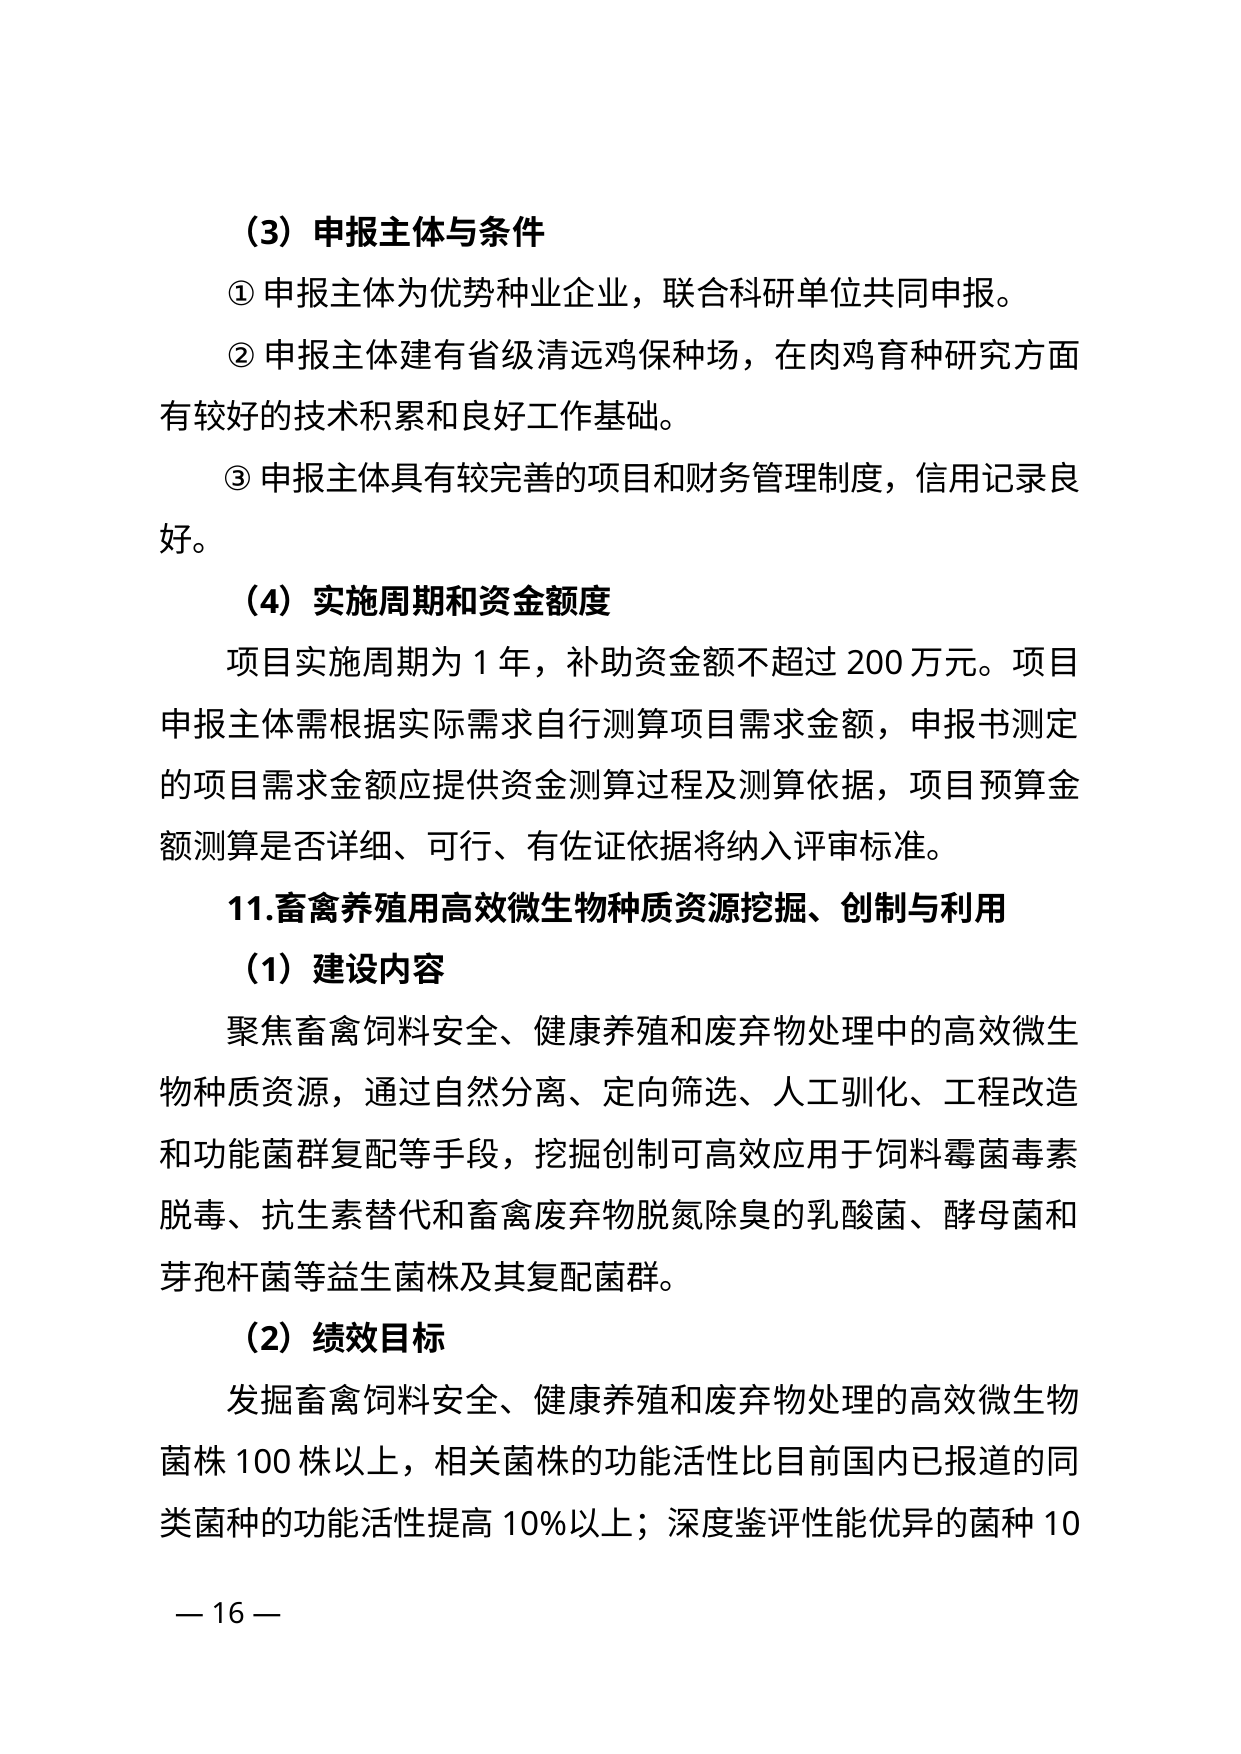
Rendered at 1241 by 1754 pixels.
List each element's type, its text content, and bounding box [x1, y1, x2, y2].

text （2）绩效目标 [159, 1301, 1081, 1363]
text ③申报主体具有较完善的项目和财务管理制度，信用记录良好。 [159, 441, 1081, 564]
text 11.畜禽养殖用高效微生物种质资源挖掘、创制与利用 [159, 871, 1081, 933]
text （3）申报主体与条件 [159, 195, 1081, 257]
text 聚焦畜禽饲料安全、健康养殖和废弃物处理中的高效微生物种质资源，通过自然分离、定向筛选、人工驯化、工程改造和功能菌群复配等手段，挖掘创制可高效应用于饲料霉菌毒素脱毒、抗生素替代和畜禽废弃物脱氮除臭的乳酸菌、酵母菌和芽孢杆菌等益生菌株及其复配菌群。 [159, 994, 1081, 1301]
text 项目实施周期为1年，补助资金额不超过200万元。项目申报主体需根据实际需求自行测算项目需求金额，申报书测定的项目需求金额应提供资金测算过程及测算依据，项目预算金额测算是否详细、可行、有佐证依据将纳入评审标准。 [159, 625, 1081, 871]
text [159, 1363, 1081, 1547]
text （1）建设内容 [159, 933, 1081, 994]
text ①申报主体为优势种业企业，联合科研单位共同申报。 [159, 257, 1081, 318]
text （4）实施周期和资金额度 [159, 564, 1081, 625]
text ②申报主体建有省级清远鸡保种场，在肉鸡育种研究方面有较好的技术积累和良好工作基础。 [159, 318, 1081, 441]
